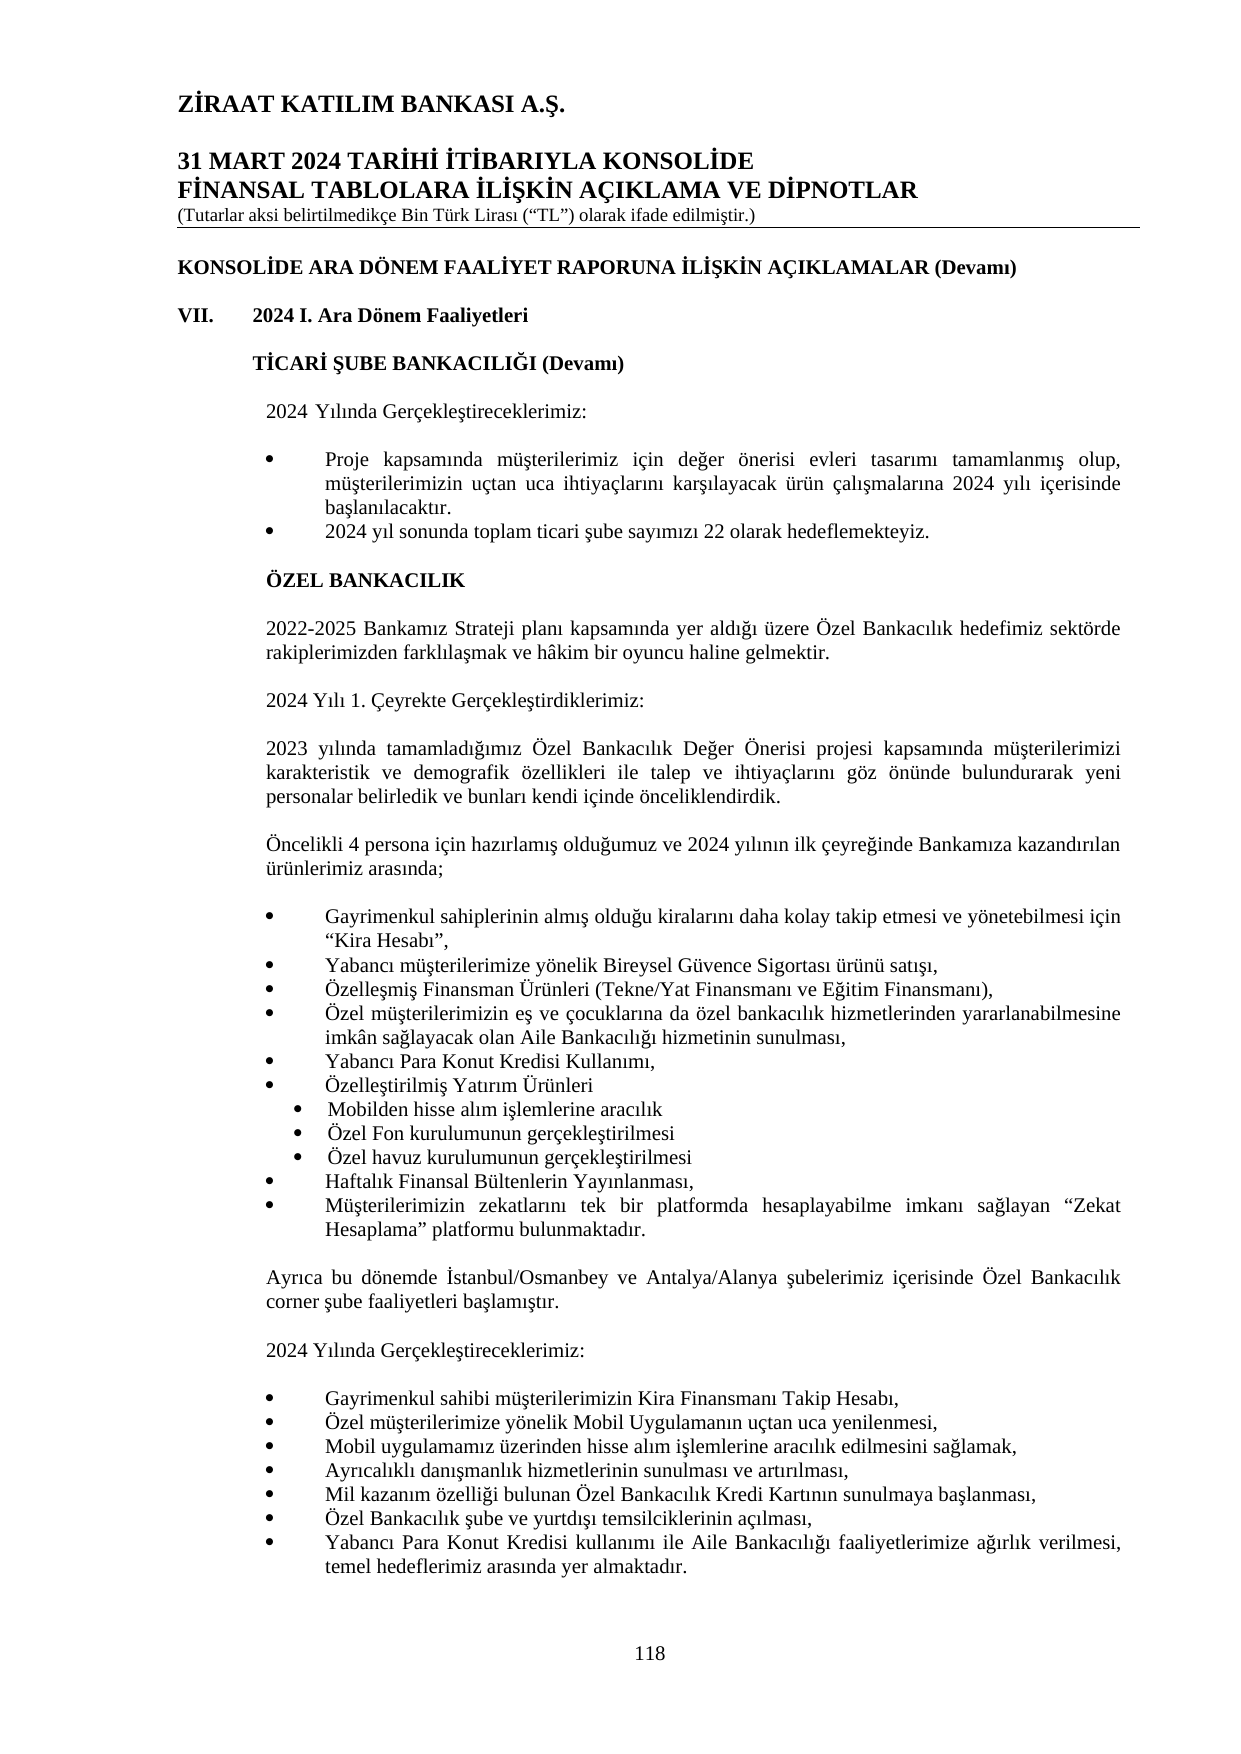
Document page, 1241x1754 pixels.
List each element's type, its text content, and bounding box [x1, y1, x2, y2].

text 2023 yılında tamamladığımız Özel Bankacılık Değer Önerisi projesi kapsamında müşterilerimizi karakteristik ve demografik özellikleri ile talep ve ihtiyaçlarını göz önünde bulundurarak yeni personalar belirledik ve bunları kendi içinde önceliklendirdik. [266, 736, 1122, 808]
list Özelleştirilmiş Yatırım Ürünleri [266, 1073, 1122, 1097]
list 2024 I. Ara Dönem Faaliyetleri [177, 303, 1122, 327]
list Yabancı Para Konut Kredisi kullanımı ile Aile Bankacılığı faaliyetlerimize ağırlık verilmesi, temel hedeflerimiz arasında yer almaktadır. [266, 1530, 1122, 1578]
list Gayrimenkul sahiplerinin almış olduğu kiralarını daha kolay takip etmesi ve yönetebilmesi için “Kira Hesabı”, [266, 904, 1122, 952]
text KONSOLİDE ARA DÖNEM FAALİYET RAPORUNA İLİŞKİN AÇIKLAMALAR (Devamı) [177, 255, 1122, 279]
list Ayrıcalıklı danışmanlık hizmetlerinin sunulması ve artırılması, [266, 1458, 1122, 1482]
list Yabancı müşterilerimize yönelik Bireysel Güvence Sigortası ürünü satışı, [266, 952, 1122, 977]
list Özel Fon kurulumunun gerçekleştirilmesi [177, 1121, 1122, 1145]
text 2024 Yılında Gerçekleştireceklerimiz: [266, 1337, 1122, 1362]
list Özel havuz kurulumunun gerçekleştirilmesi [177, 1145, 1122, 1169]
list Proje kapsamında müşterilerimiz için değer önerisi evleri tasarımı tamamlanmış olup, müşterilerimizin uçtan uca ihtiyaçlarını karşılayacak ürün çalışmalarına 2024 yılı içerisinde başlanılacaktır. [266, 447, 1122, 519]
list Mobil uygulamamız üzerinden hisse alım işlemlerine aracılık edilmesini sağlamak, [266, 1434, 1122, 1458]
list Müşterilerimizin zekatlarını tek bir platformda hesaplayabilme imkanı sağlayan “Zekat Hesaplama” platformu bulunmaktadır. [266, 1193, 1122, 1241]
list Özel müşterilerimize yönelik Mobil Uygulamanın uçtan uca yenilenmesi, [266, 1410, 1122, 1434]
list Yılında Gerçekleştireceklerimiz: [266, 399, 1122, 423]
list 2024 yıl sonunda toplam ticari şube sayımızı 22 olarak hedeflemekteyiz. [266, 519, 1122, 543]
text ÖZEL BANKACILIK [266, 567, 1122, 592]
list Yabancı Para Konut Kredisi Kullanımı, [266, 1049, 1122, 1073]
list Gayrimenkul sahibi müşterilerimizin Kira Finansmanı Takip Hesabı, [266, 1386, 1122, 1410]
list Özel müşterilerimizin eş ve çocuklarına da özel bankacılık hizmetlerinden yararlanabilmesine imkân sağlayacak olan Aile Bankacılığı hizmetinin sunulması, [266, 1001, 1122, 1049]
text 2024 Yılı 1. Çeyrekte Gerçekleştirdiklerimiz: [266, 688, 1122, 712]
text 2022-2025 Bankamız Strateji planı kapsamında yer aldığı üzere Özel Bankacılık hedefimiz sektörde rakiplerimizden farklılaşmak ve hâkim bir oyuncu haline gelmektir. [266, 616, 1122, 664]
list Mobilden hisse alım işlemlerine aracılık [177, 1097, 1122, 1121]
list Özel Bankacılık şube ve yurtdışı temsilciklerinin açılması, [266, 1506, 1122, 1530]
text TİCARİ ŞUBE BANKACILIĞI (Devamı) [252, 351, 1122, 375]
text Öncelikli 4 persona için hazırlamış olduğumuz ve 2024 yılının ilk çeyreğinde Bankamıza kazandırılan ürünlerimiz arasında; [266, 832, 1122, 880]
list Haftalık Finansal Bültenlerin Yayınlanması, [266, 1169, 1122, 1193]
text Ayrıca bu dönemde İstanbul/Osmanbey ve Antalya/Alanya şubelerimiz içerisinde Özel Bankacılık corner şube faaliyetleri başlamıştır. [266, 1265, 1122, 1313]
list Mil kazanım özelliği bulunan Özel Bankacılık Kredi Kartının sunulmaya başlanması, [266, 1482, 1122, 1506]
list Özelleşmiş Finansman Ürünleri (Tekne/Yat Finansmanı ve Eğitim Finansmanı), [266, 977, 1122, 1001]
